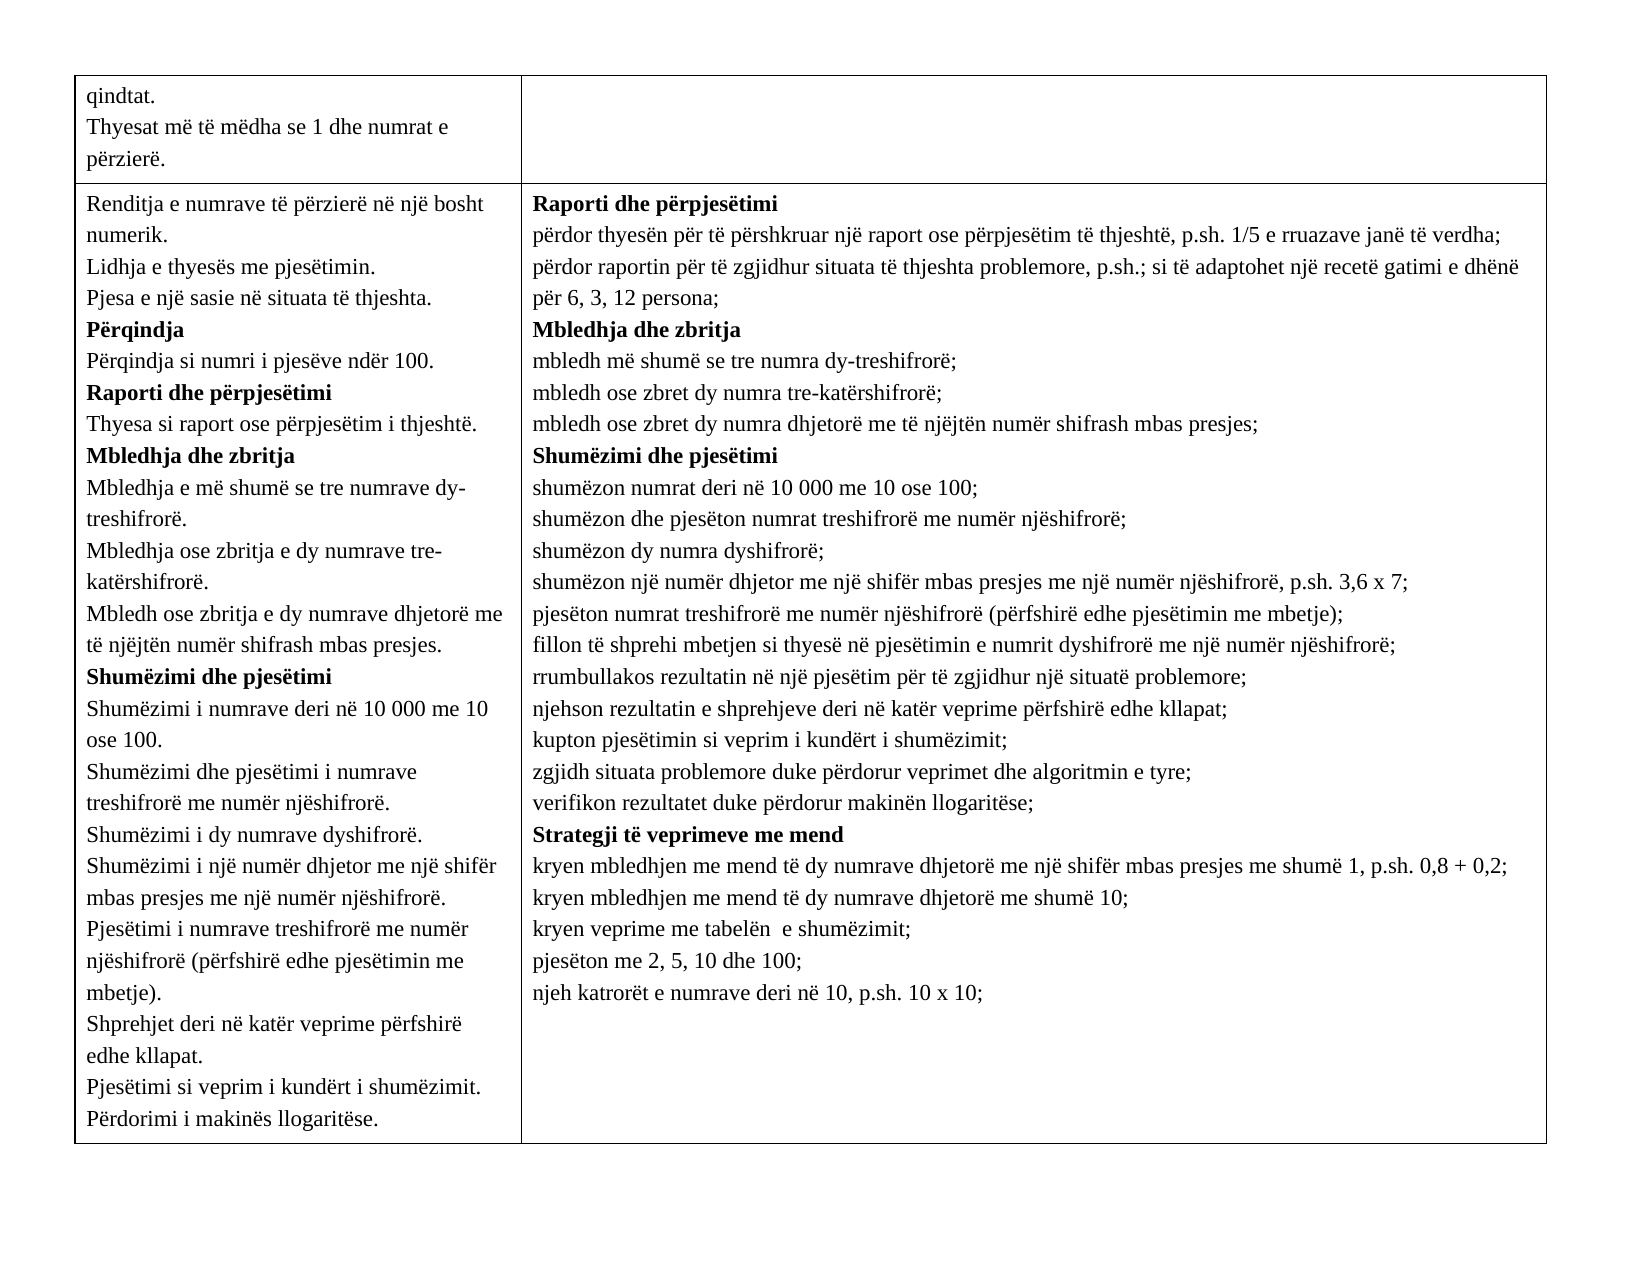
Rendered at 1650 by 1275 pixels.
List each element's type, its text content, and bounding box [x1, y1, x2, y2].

table_cell Raporti dhe përpjesëtimi përdor thyesën për të përshkruar një raport ose përpjesëtim të thjeshtë, p.sh. 1/5 e rruazave janë të verdha; përdor raportin për të zgjidhur situata të thjeshta problemore, p.sh.; si të adaptohet një recetë gatimi e dhënë për 6, 3, 12 persona; Mbledhja dhe zbritja mbledh më shumë se tre numra dy-treshifrorë; mbledh ose zbret dy numra tre-katërshifrorë; mbledh ose zbret dy numra dhjetorë me të njëjtën numër shifrash mbas presjes; Shumëzimi dhe pjesëtimi shumëzon numrat deri në 10 000 me 10 ose 100; shumëzon dhe pjesëton numrat treshifrorë me numër njëshifrorë; shumëzon dy numra dyshifrorë; shumëzon një numër dhjetor me një shifër mbas presjes me një numër njëshifrorë, p.sh. 3,6 x 7; pjesëton numrat treshifrorë me numër njëshifrorë (përfshirë edhe pjesëtimin me mbetje); fillon të shprehi mbetjen si thyesë në pjesëtimin e numrit dyshifrorë me një numër njëshifrorë; rrumbullakos rezultatin në një pjesëtim për të zgjidhur një situatë problemore; njehson rezultatin e shprehjeve deri në katër veprime përfshirë edhe kllapat; kupton pjesëtimin si veprim i kundërt i shumëzimit; zgjidh situata problemore duke përdorur veprimet dhe algoritmin e tyre; verifikon rezultatet duke përdorur makinën llogaritëse; Strategji të veprimeve me mend kryen mbledhjen me mend të dy numrave dhjetorë me një shifër mbas presjes me shumë 1, p.sh. 0,8 + 0,2; kryen mbledhjen me mend të dy numrave dhjetorë me shumë 10; kryen veprime me tabelën e shumëzimit; pjesëton me 2, 5, 10 dhe 100; njeh katrorët e numrave deri në 10, p.sh. 10 x 10; [522, 184, 1546, 1142]
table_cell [522, 76, 1546, 183]
table_cell Renditja e numrave të përzierë në një bosht numerik. Lidhja e thyesës me pjesëtimin. Pjesa e një sasie në situata të thjeshta. Përqindja Përqindja si numri i pjesëve ndër 100. Raporti dhe përpjesëtimi Thyesa si raport ose përpjesëtim i thjeshtë. Mbledhja dhe zbritja Mbledhja e më shumë se tre numrave dy-treshifrorë. Mbledhja ose zbritja e dy numrave tre-katërshifrorë. Mbledh ose zbritja e dy numrave dhjetorë me të njëjtën numër shifrash mbas presjes. Shumëzimi dhe pjesëtimi Shumëzimi i numrave deri në 10 000 me 10 ose 100. Shumëzimi dhe pjesëtimi i numrave treshifrorë me numër njëshifrorë. Shumëzimi i dy numrave dyshifrorë. Shumëzimi i një numër dhjetor me një shifër mbas presjes me një numër njëshifrorë. Pjesëtimi i numrave treshifrorë me numër njëshifrorë (përfshirë edhe pjesëtimin me mbetje). Shprehjet deri në katër veprime përfshirë edhe kllapat. Pjesëtimi si veprim i kundërt i shumëzimit. Përdorimi i makinës llogaritëse. [76, 184, 521, 1142]
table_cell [76, 76, 521, 183]
